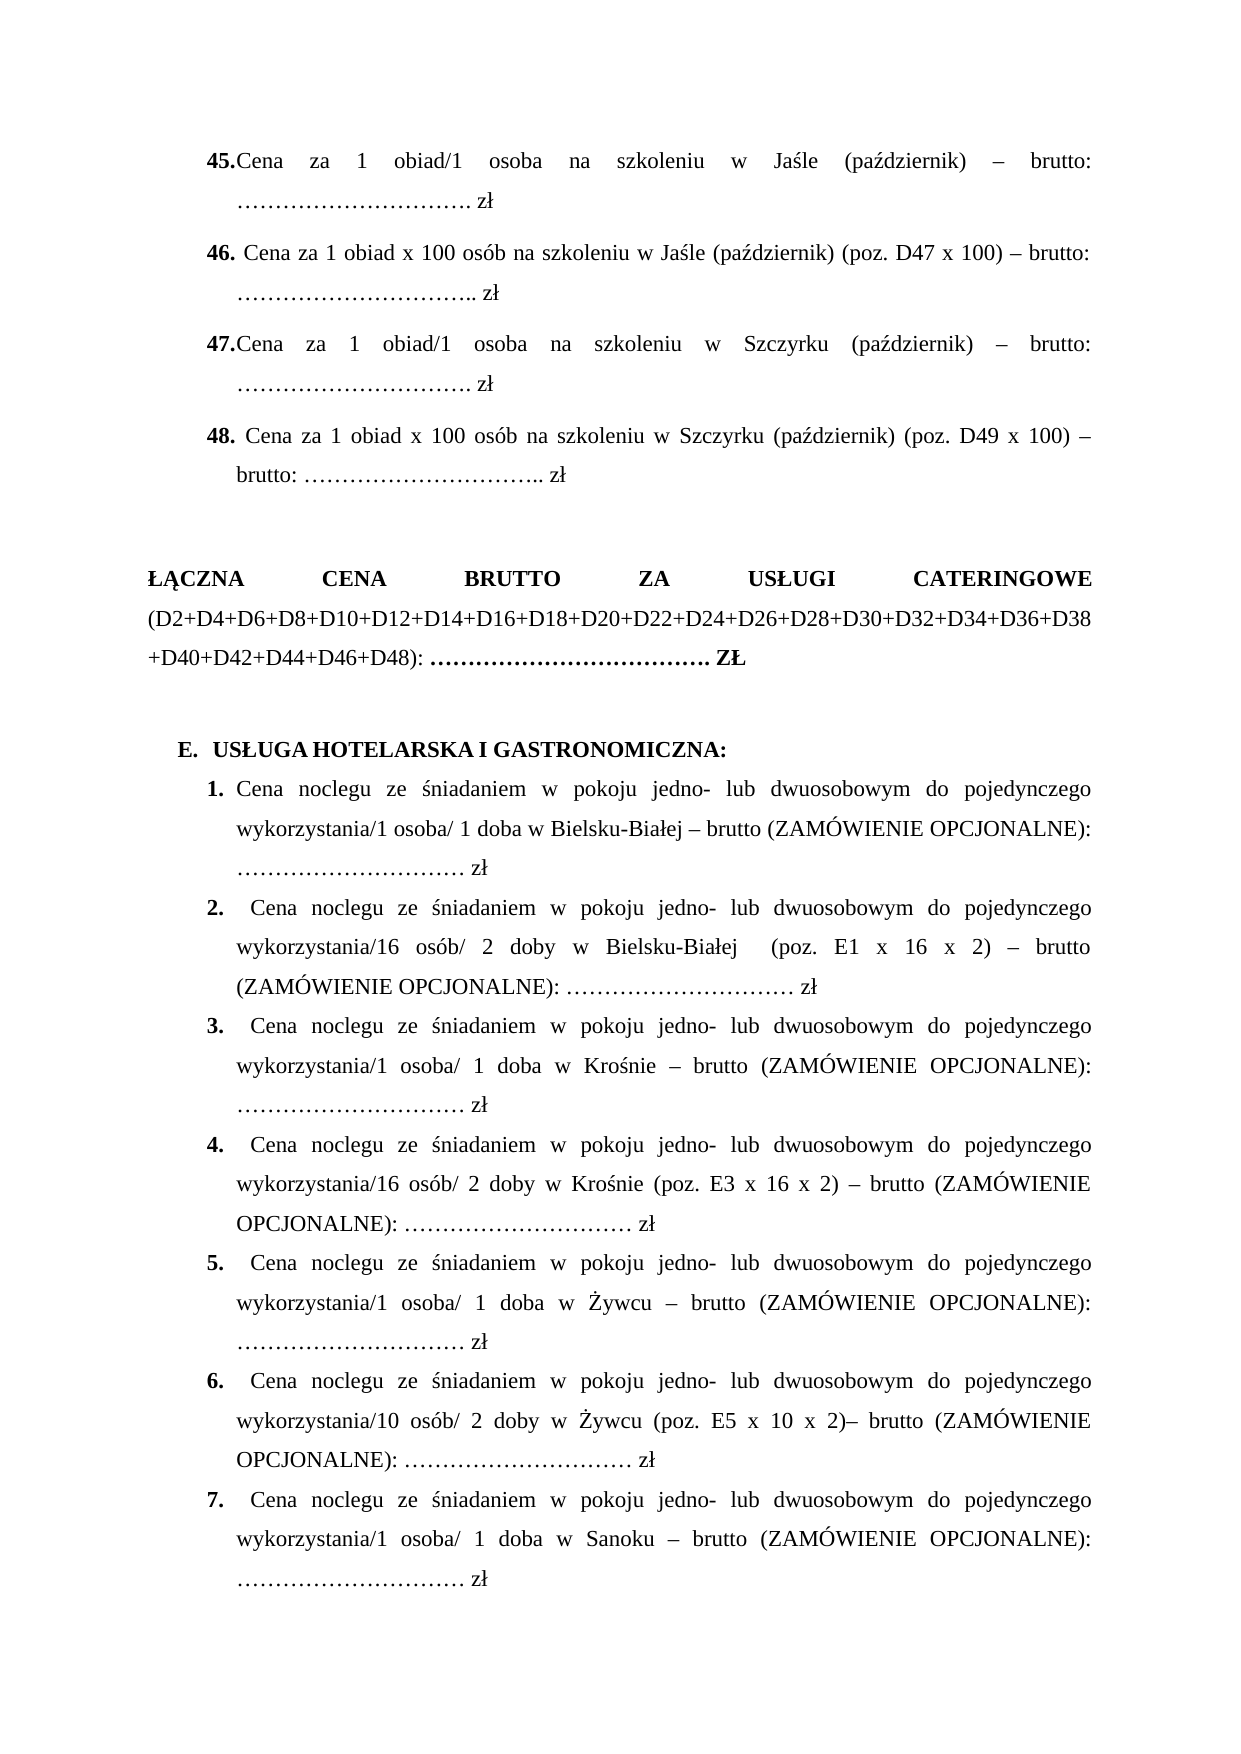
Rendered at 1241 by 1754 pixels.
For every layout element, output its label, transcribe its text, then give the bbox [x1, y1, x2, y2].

list Cena za 1 obiad x 100 osób na szkoleniu w Jaśle (październik) (poz. D47 x 100) – brutto: ………………………….. zł [207, 239, 1093, 305]
list Cena noclegu ze śniadaniem w pokoju jedno- lub dwuosobowym do pojedynczego wykorzystania/1 osoba/ 1 doba w Sanoku – brutto (ZAMÓWIENIE OPCJONALNE): ………………………… zł [207, 1486, 1093, 1591]
list Cena noclegu ze śniadaniem w pokoju jedno- lub dwuosobowym do pojedynczego wykorzystania/1 osoba/ 1 doba w Żywcu – brutto (ZAMÓWIENIE OPCJONALNE): ………………………… zł [207, 1249, 1093, 1354]
list Cena noclegu ze śniadaniem w pokoju jedno- lub dwuosobowym do pojedynczego wykorzystania/10 osób/ 2 doby w Żywcu (poz. E5 x 10 x 2)– brutto (ZAMÓWIENIE OPCJONALNE): ………………………… zł [207, 1367, 1093, 1473]
list Cena za 1 obiad x 100 osób na szkoleniu w Szczyrku (październik) (poz. D49 x 100) – brutto: ………………………….. zł [207, 422, 1093, 488]
list Cena za 1 obiad/1 osoba na szkoleniu w Szczyrku (październik) – brutto: …………………………. zł [207, 331, 1093, 396]
list Cena noclegu ze śniadaniem w pokoju jedno- lub dwuosobowym do pojedynczego wykorzystania/16 osób/ 2 doby w Krośnie (poz. E3 x 16 x 2) – brutto (ZAMÓWIENIE OPCJONALNE): ………………………… zł [207, 1131, 1093, 1236]
list Cena noclegu ze śniadaniem w pokoju jedno- lub dwuosobowym do pojedynczego wykorzystania/1 osoba/ 1 doba w Bielsku-Białej – brutto (ZAMÓWIENIE OPCJONALNE): ………………………… zł [207, 775, 1093, 881]
list USŁUGA HOTELARSKA I GASTRONOMICZNA: [177, 736, 1093, 762]
text ŁĄCZNA CENA BRUTTO ZA USŁUGI CATERINGOWE (D2+D4+D6+D8+D10+D12+D14+D16+D18+D20+D22+D24+D26+D28+D30+D32+D34+D36+D38+D40+D42+D44+D46+D48): ………………………………. ZŁ [148, 565, 1093, 671]
list Cena noclegu ze śniadaniem w pokoju jedno- lub dwuosobowym do pojedynczego wykorzystania/1 osoba/ 1 doba w Krośnie – brutto (ZAMÓWIENIE OPCJONALNE): ………………………… zł [207, 1012, 1093, 1117]
list Cena za 1 obiad/1 osoba na szkoleniu w Jaśle (październik) – brutto: …………………………. zł [207, 148, 1093, 213]
list Cena noclegu ze śniadaniem w pokoju jedno- lub dwuosobowym do pojedynczego wykorzystania/16 osób/ 2 doby w Bielsku-Białej (poz. E1 x 16 x 2) – brutto (ZAMÓWIENIE OPCJONALNE): ………………………… zł [207, 894, 1093, 999]
